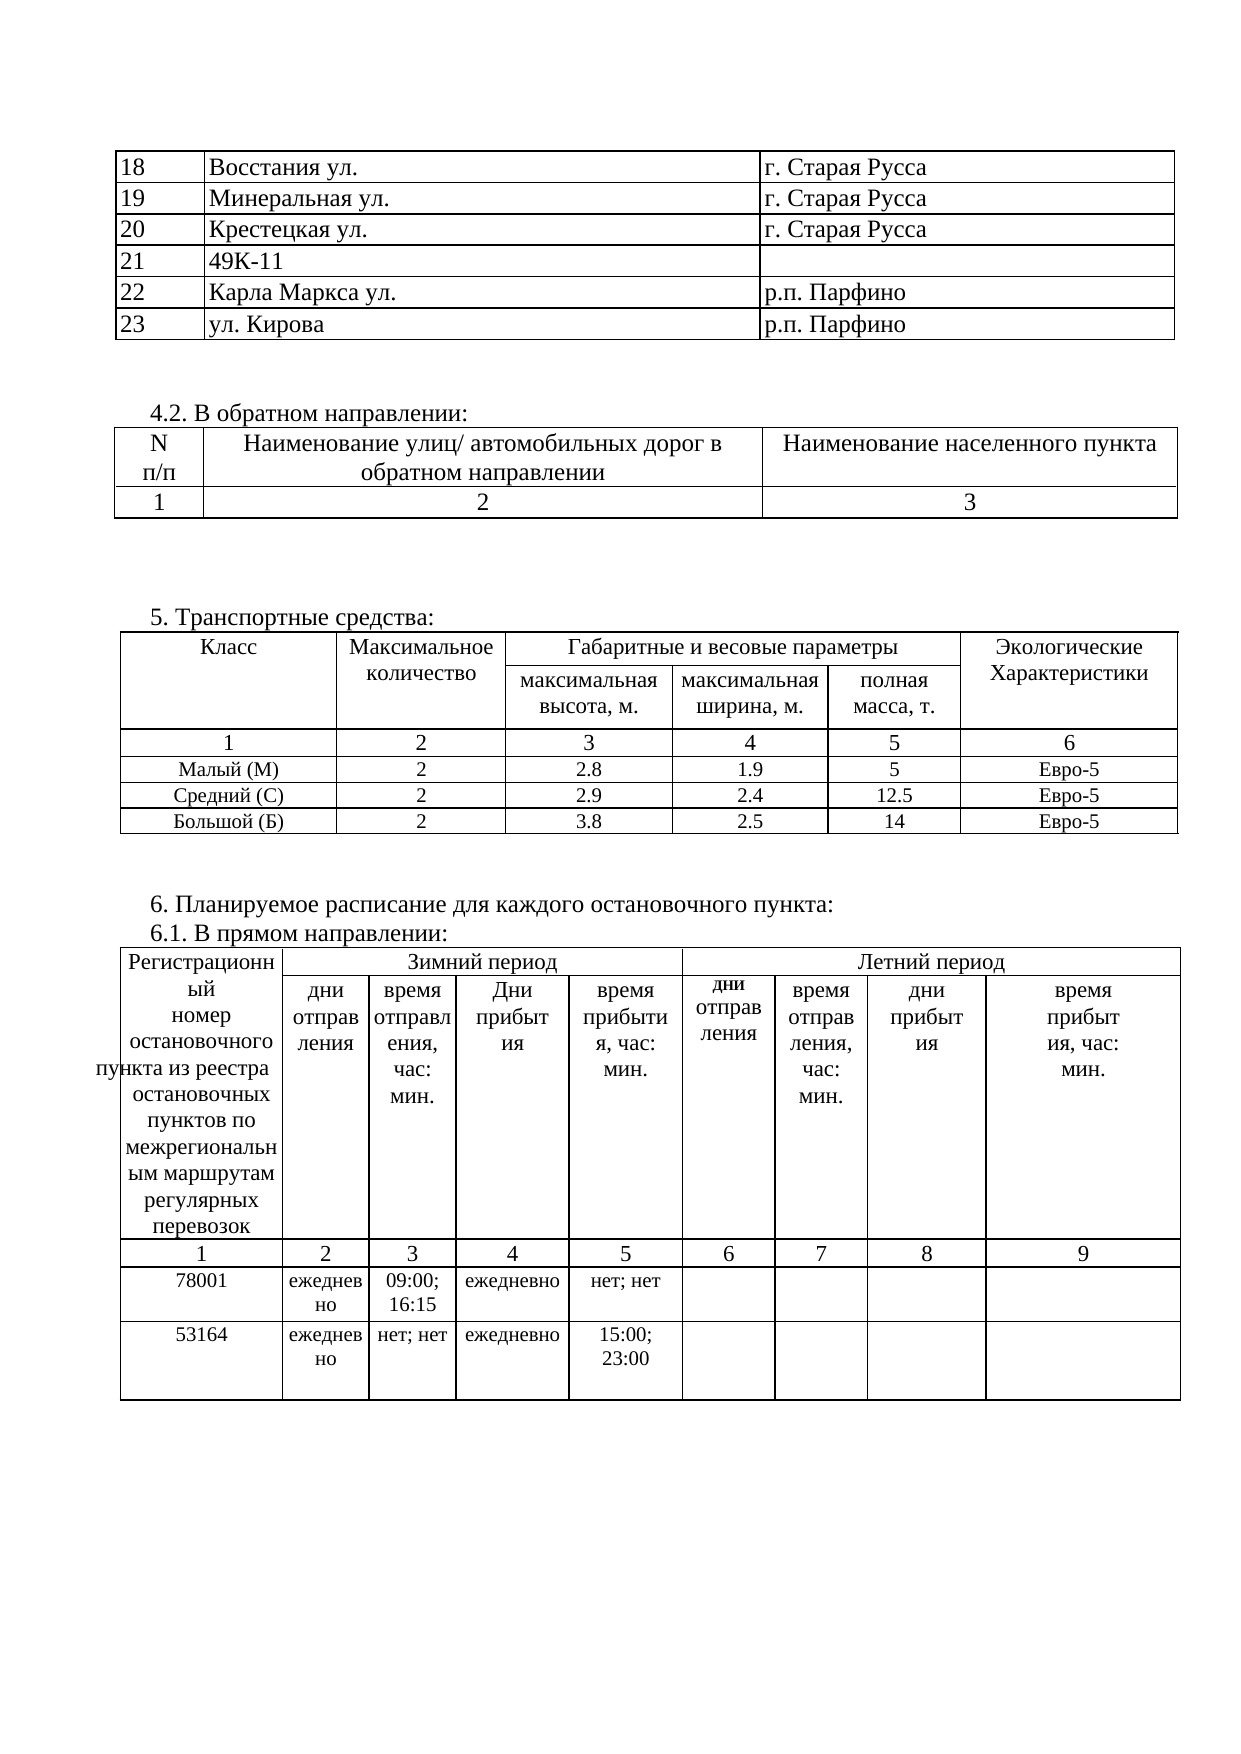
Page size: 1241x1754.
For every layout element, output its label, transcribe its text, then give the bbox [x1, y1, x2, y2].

table_cell 1 [121, 1240, 282, 1266]
table_cell ДНИ отправ ления [683, 976, 774, 1238]
table_cell время прибыт ия, час: мин. [987, 976, 1180, 1238]
table_cell 14 [829, 809, 960, 833]
table_cell [987, 1322, 1180, 1399]
table_cell время отправ ления, час: мин. [776, 976, 867, 1238]
table_cell 15:00; 23:00 [570, 1322, 682, 1399]
table_cell р.п. Парфино [761, 277, 1174, 307]
table_cell Евро-5 [961, 809, 1177, 833]
table_cell 1 [121, 730, 336, 756]
table_cell ежедневно [457, 1268, 568, 1321]
table_cell Средний (С) [121, 783, 336, 807]
table_cell 3.8 [506, 809, 672, 833]
table_cell 4 [457, 1240, 568, 1266]
table_cell 53164 [121, 1322, 282, 1399]
table_cell г. Старая Русса [761, 215, 1174, 244]
table_cell Большой (Б) [121, 809, 336, 833]
table_cell 2.9 [506, 783, 672, 807]
table_cell 12.5 [829, 783, 960, 807]
table_cell Малый (М) [121, 757, 336, 781]
table_cell 3 [763, 486, 1177, 517]
table_cell Евро-5 [961, 783, 1177, 807]
table_cell нет; нет [570, 1268, 682, 1321]
table_cell р.п. Парфино [761, 309, 1174, 339]
table_cell Крестецкая ул. [205, 215, 759, 244]
table_cell 1 [115, 487, 203, 517]
table_cell дни прибыт ия [868, 976, 985, 1238]
table_cell 2 [337, 809, 505, 833]
table_header Максимальное количество [337, 633, 505, 728]
table_cell [987, 1268, 1180, 1321]
table_header Наименование улиц/ автомобильных дорог в обратном направлении [204, 428, 762, 486]
table_cell 18 [117, 152, 204, 181]
text 4.2. В обратном направлении: [150, 398, 1090, 427]
table_header Наименование населенного пункта [763, 428, 1177, 486]
table_cell [776, 1268, 867, 1321]
table_cell [761, 246, 1174, 276]
table_cell г. Старая Русса [761, 152, 1174, 181]
table_cell дни отправ ления [283, 976, 368, 1238]
table_cell нет; нет [370, 1322, 455, 1399]
table_cell 7 [776, 1240, 867, 1266]
table_cell Дни прибыт ия [457, 976, 568, 1238]
table_cell 2 [337, 757, 505, 781]
table_cell 2 [337, 783, 505, 807]
table_cell 49К-11 [205, 246, 759, 276]
table_cell [868, 1268, 985, 1321]
table_cell 78001 [121, 1268, 282, 1321]
table_cell Карла Маркса ул. [205, 277, 759, 307]
text 6. Планируемое расписание для каждого остановочного пункта: [150, 889, 1090, 918]
text 5. Транспортные средства: [150, 602, 1090, 631]
table_header Габаритные и весовые параметры [506, 633, 960, 664]
table_cell 19 [117, 183, 204, 213]
table_header Класс [121, 633, 336, 728]
table_header Экологические Характеристики [961, 633, 1177, 728]
table_cell 23 [117, 309, 204, 339]
table_cell [776, 1322, 867, 1399]
table_cell [683, 1322, 774, 1399]
table_header N п/п [115, 428, 203, 486]
table_cell ул. Кирова [205, 309, 759, 339]
table_cell 9 [987, 1240, 1180, 1266]
table_cell Восстания ул. [205, 152, 759, 181]
table_cell время отправл ения, час: мин. [370, 976, 455, 1238]
table_cell максимальная ширина, м. [673, 666, 827, 728]
table_cell 09:00; 16:15 [370, 1268, 455, 1321]
table_cell ежедневно [283, 1268, 368, 1321]
table_cell 2.5 [673, 809, 827, 833]
table_cell 22 [117, 277, 204, 307]
table_cell максимальная высота, м. [506, 666, 672, 728]
table_cell полная масса, т. [829, 666, 960, 728]
table_cell 21 [117, 246, 204, 276]
table_cell 5 [829, 757, 960, 781]
table_cell 6 [961, 730, 1177, 756]
table_cell 5 [829, 730, 960, 756]
table_cell 20 [117, 215, 204, 244]
table_cell 2.8 [506, 757, 672, 781]
table_header Летний период [683, 948, 1180, 975]
table_cell 1.9 [673, 757, 827, 781]
table_cell 2 [204, 487, 762, 517]
table_cell 3 [370, 1240, 455, 1266]
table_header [121, 948, 282, 1238]
table_cell 2 [283, 1240, 368, 1266]
table_cell ежедневно [283, 1322, 368, 1399]
table_cell 2 [337, 730, 505, 756]
table_cell Минеральная ул. [205, 183, 759, 213]
table_cell 6 [683, 1240, 774, 1266]
table_cell время прибыти я, час: мин. [570, 976, 682, 1238]
table_cell [683, 1268, 774, 1321]
table_cell Евро-5 [961, 757, 1177, 781]
table_cell 8 [868, 1240, 985, 1266]
table_cell ежедневно [457, 1322, 568, 1399]
table_cell 2.4 [673, 783, 827, 807]
table_cell г. Старая Русса [761, 183, 1174, 213]
table_cell [868, 1322, 985, 1399]
table_header Зимний период [283, 948, 682, 975]
table_cell 3 [506, 730, 672, 756]
text 6.1. В прямом направлении: [150, 918, 1090, 947]
table_cell 5 [570, 1240, 682, 1266]
table_cell 4 [673, 730, 827, 756]
